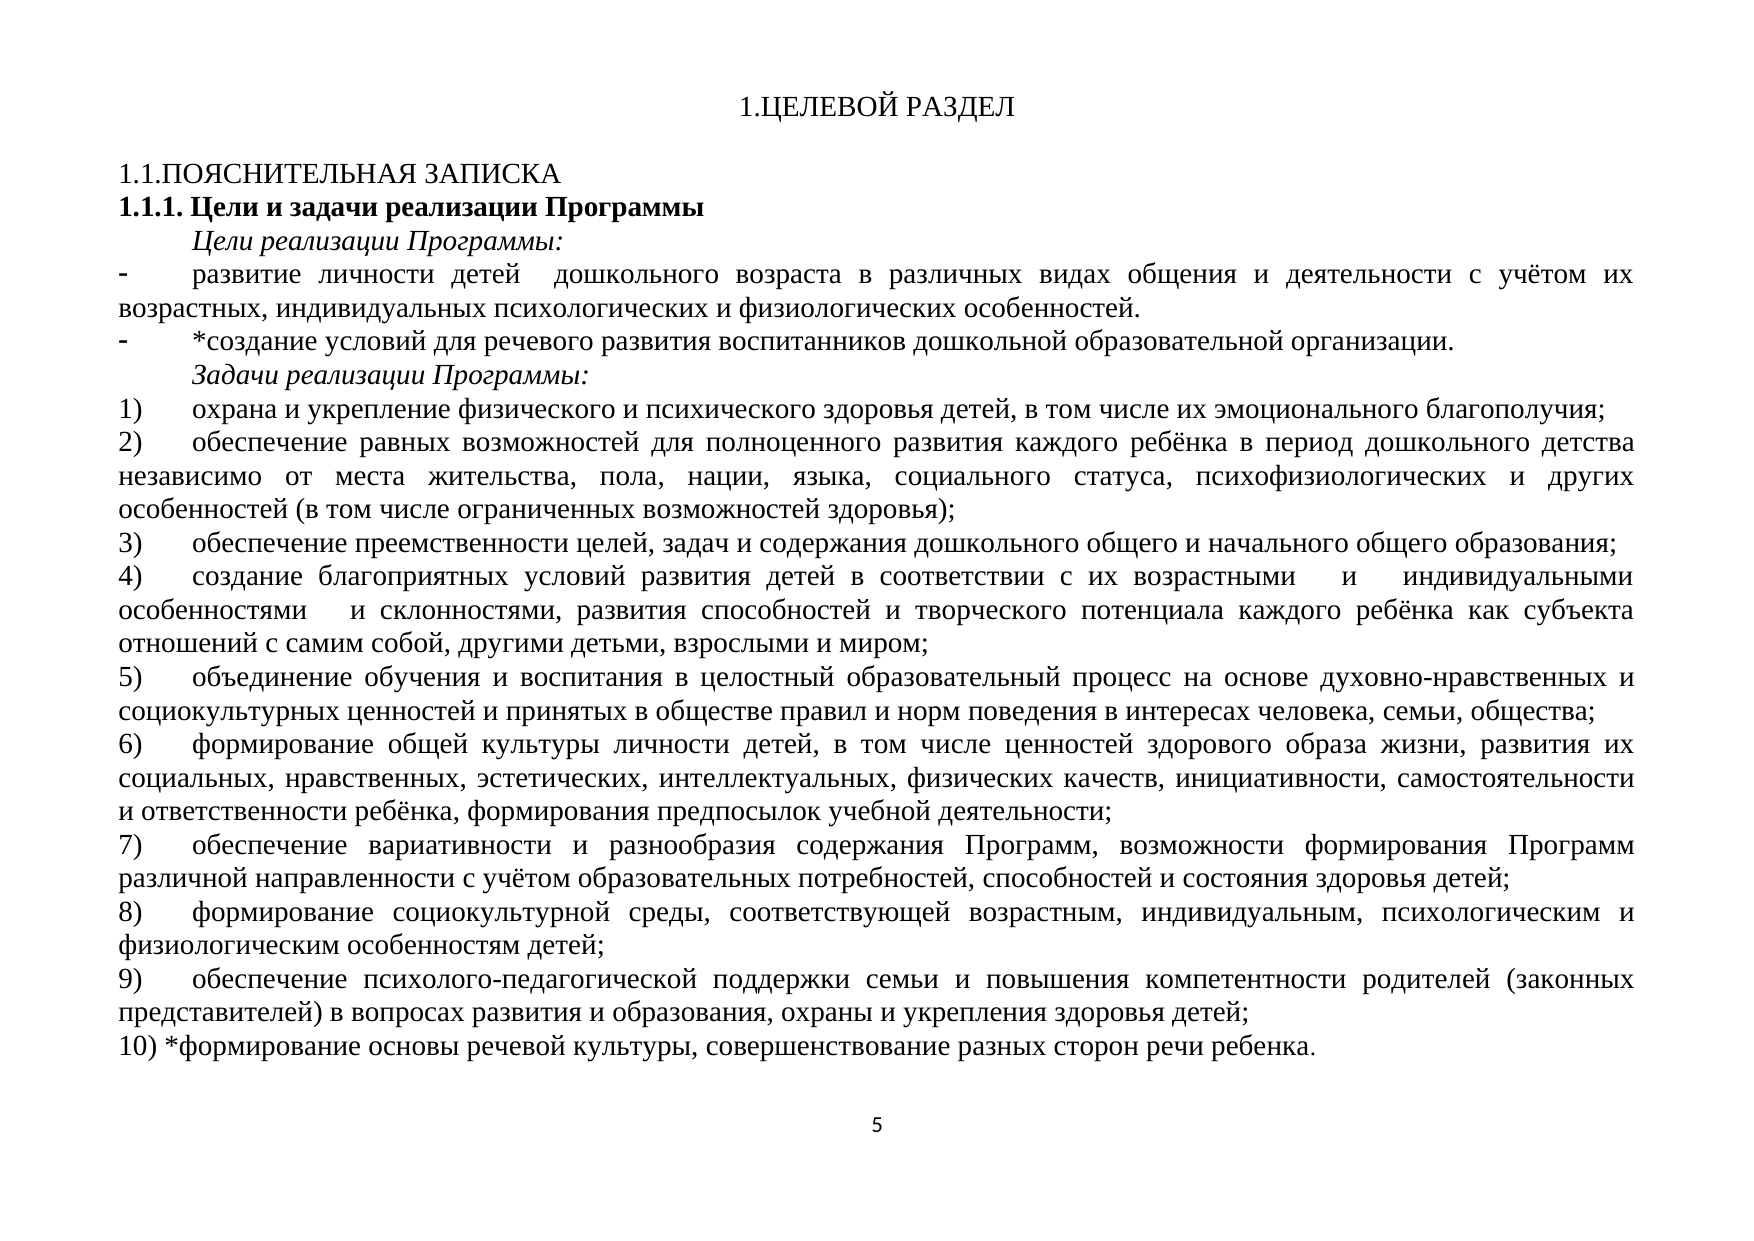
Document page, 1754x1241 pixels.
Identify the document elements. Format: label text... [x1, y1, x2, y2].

text 1.1.ПОЯСНИТЕЛЬНАЯ ЗАПИСКА [118, 156, 1636, 189]
text 6) формирование общей культуры личности детей, в том числе ценностей здорового образа жизни, развития их социальных, нравственных, эстетических, интеллектуальных, физических качеств, инициативности, самостоятельности и ответственности ребёнка, формирования предпосылок учебной деятельности; [118, 726, 1636, 827]
text 9) обеспечение психолого-педагогической поддержки семьи и повышения компетентности родителей (законных представителей) в вопросах развития и образования, охраны и укрепления здоровья детей; [118, 961, 1636, 1028]
text Задачи реализации Программы: [118, 357, 1636, 391]
text 1.1.1. Цели и задачи реализации Программы [118, 189, 1636, 223]
text 1.ЦЕЛЕВОЙ РАЗДЕЛ [118, 89, 1636, 122]
text 8) формирование социокультурной среды, соответствующей возрастным, индивидуальным, психологическим и физиологическим особенностям детей; [118, 894, 1636, 961]
text 2) обеспечение равных возможностей для полноценного развития каждого ребёнка в период дошкольного детства независимо от места жительства, пола, нации, языка, социального статуса, психофизиологических и других особенностей (в том числе ограниченных возможностей здоровья); [118, 424, 1636, 525]
text 4) создание благоприятных условий развития детей в соответствии с их возрастными и индивидуальными особенностями и склонностями, развития способностей и творческого потенциала каждого ребёнка как субъекта отношений с самим собой, другими детьми, взрослыми и миром; [118, 558, 1636, 659]
list *создание условий для речевого развития воспитанников дошкольной образовательной организации. [118, 323, 1636, 357]
text Цели реализации Программы: [118, 223, 1636, 256]
text 5) объединение обучения и воспитания в целостный образовательный процесс на основе духовно-нравственных и социокультурных ценностей и принятых в обществе правил и норм поведения в интересах человека, семьи, общества; [118, 659, 1636, 726]
list развитие личности детей дошкольного возраста в различных видах общения и деятельности с учётом их возрастных, индивидуальных психологических и физиологических особенностей. [118, 256, 1636, 323]
text 1) охрана и укрепление физического и психического здоровья детей, в том числе их эмоционального благополучия; [118, 391, 1636, 424]
text 10) *формирование основы речевой культуры, совершенствование разных сторон речи ребенка. [118, 1028, 1636, 1062]
text 3) обеспечение преемственности целей, задач и содержания дошкольного общего и начального общего образования; [118, 525, 1636, 558]
text 7) обеспечение вариативности и разнообразия содержания Программ, возможности формирования Программ различной направленности с учётом образовательных потребностей, способностей и состояния здоровья детей; [118, 827, 1636, 894]
